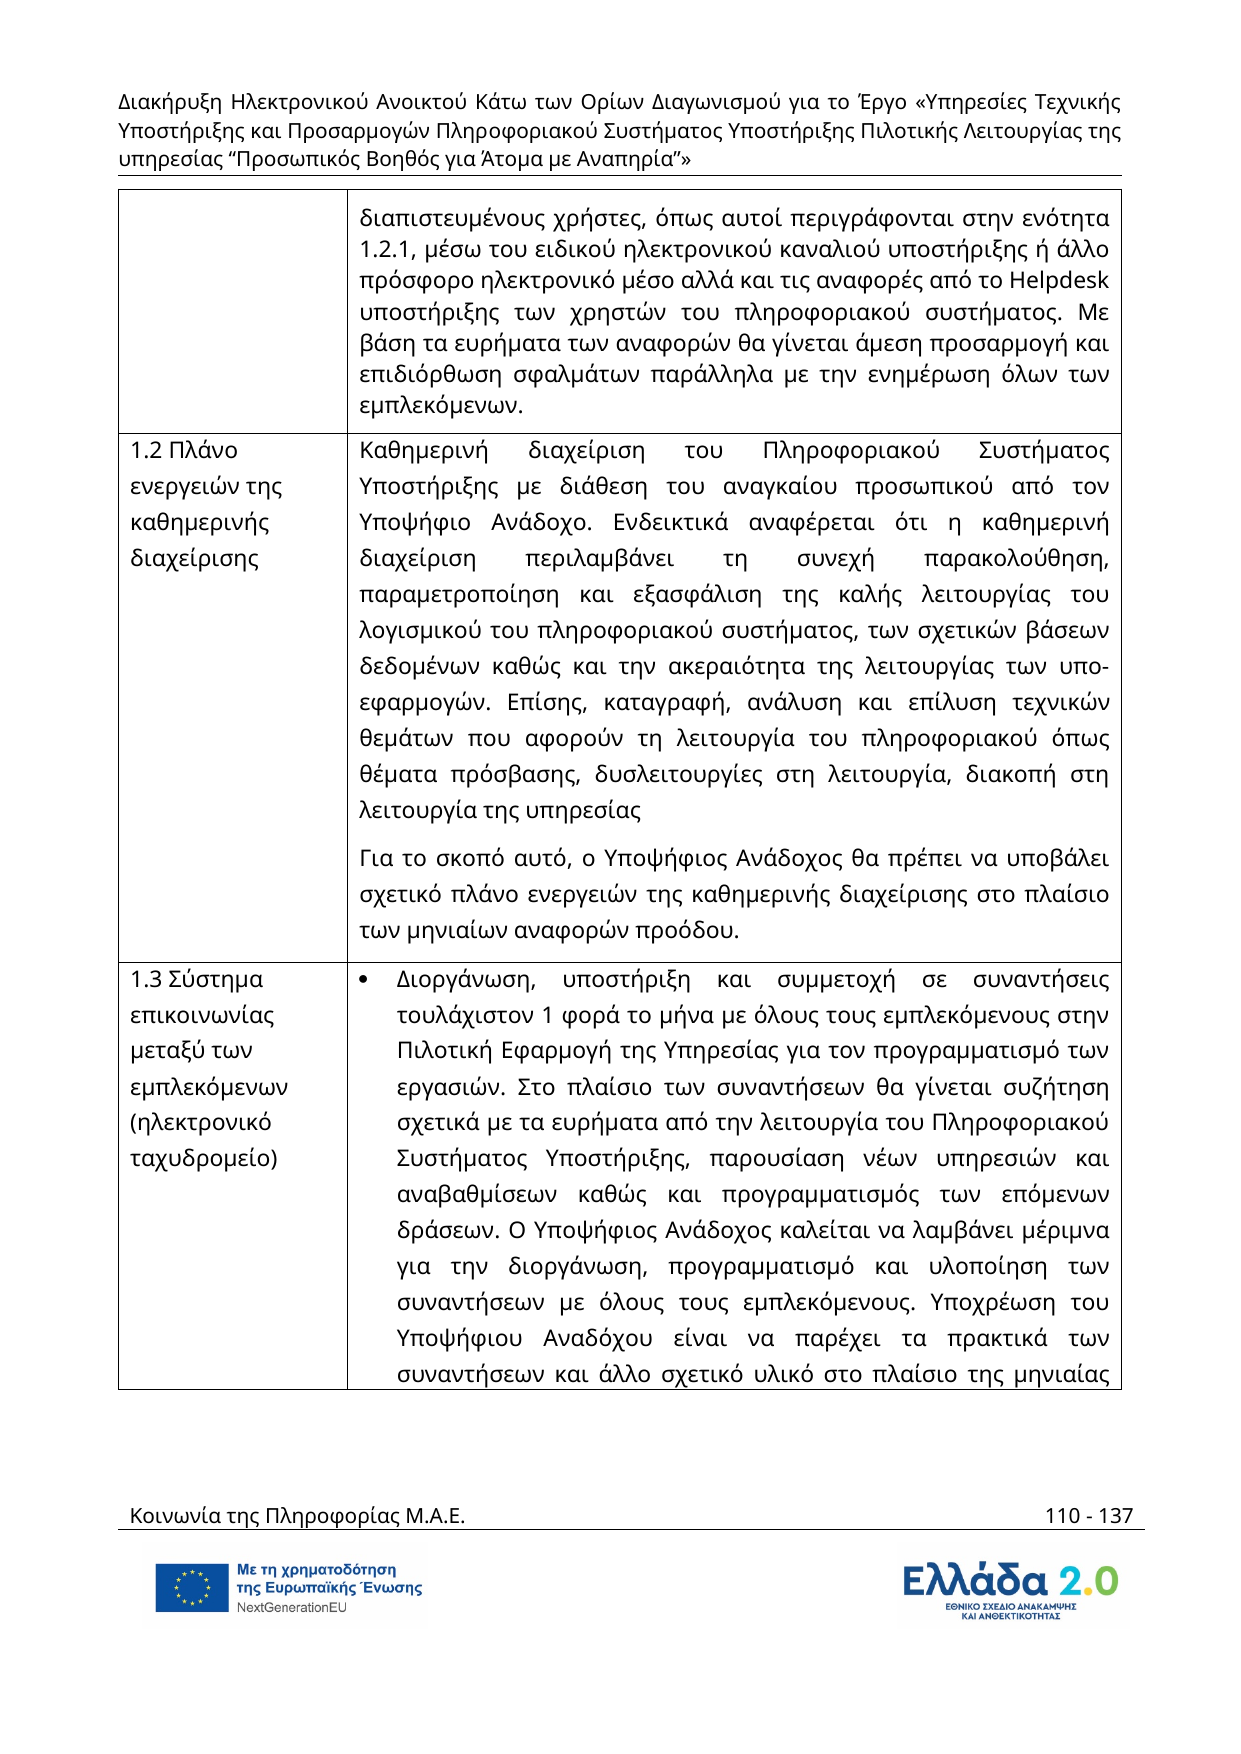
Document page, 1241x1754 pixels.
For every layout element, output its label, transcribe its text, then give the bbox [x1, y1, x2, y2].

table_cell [119, 190, 347, 433]
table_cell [119, 963, 347, 1389]
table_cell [348, 190, 1121, 433]
table_cell Καθημερινή διαχείριση του Πληροφοριακού Συστήματος Υποστήριξης με διάθεση του αναγκαίου προσωπικού από τον Υποψήφιο Ανάδοχο. Ενδεικτικά αναφέρεται ότι η καθημερινή διαχείριση περιλαμβάνει τη συνεχή παρακολούθηση, παραμετροποίηση και εξασφάλιση της καλής λειτουργίας του λογισμικού του πληροφοριακού συστήματος, των σχετικών βάσεων δεδομένων καθώς και την ακεραιότητα της λειτουργίας των υπο-εφαρμογών. Επίσης, καταγραφή, ανάλυση και επίλυση τεχνικών θεμάτων που αφορούν τη λειτουργία του πληροφοριακού όπως θέματα πρόσβασης, δυσλειτουργίες στη λειτουργία, διακοπή στη λειτουργία της υπηρεσίας Για το σκοπό αυτό, ο Υποψήφιος Ανάδοχος θα πρέπει να υποβάλει σχετικό πλάνο ενεργειών της καθημερινής διαχείρισης στο πλαίσιο των μηνιαίων αναφορών προόδου. [348, 434, 1121, 962]
table_cell 1.2 Πλάνο ενεργειών της καθημερινής διαχείρισης [119, 434, 347, 962]
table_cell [348, 963, 1121, 1389]
